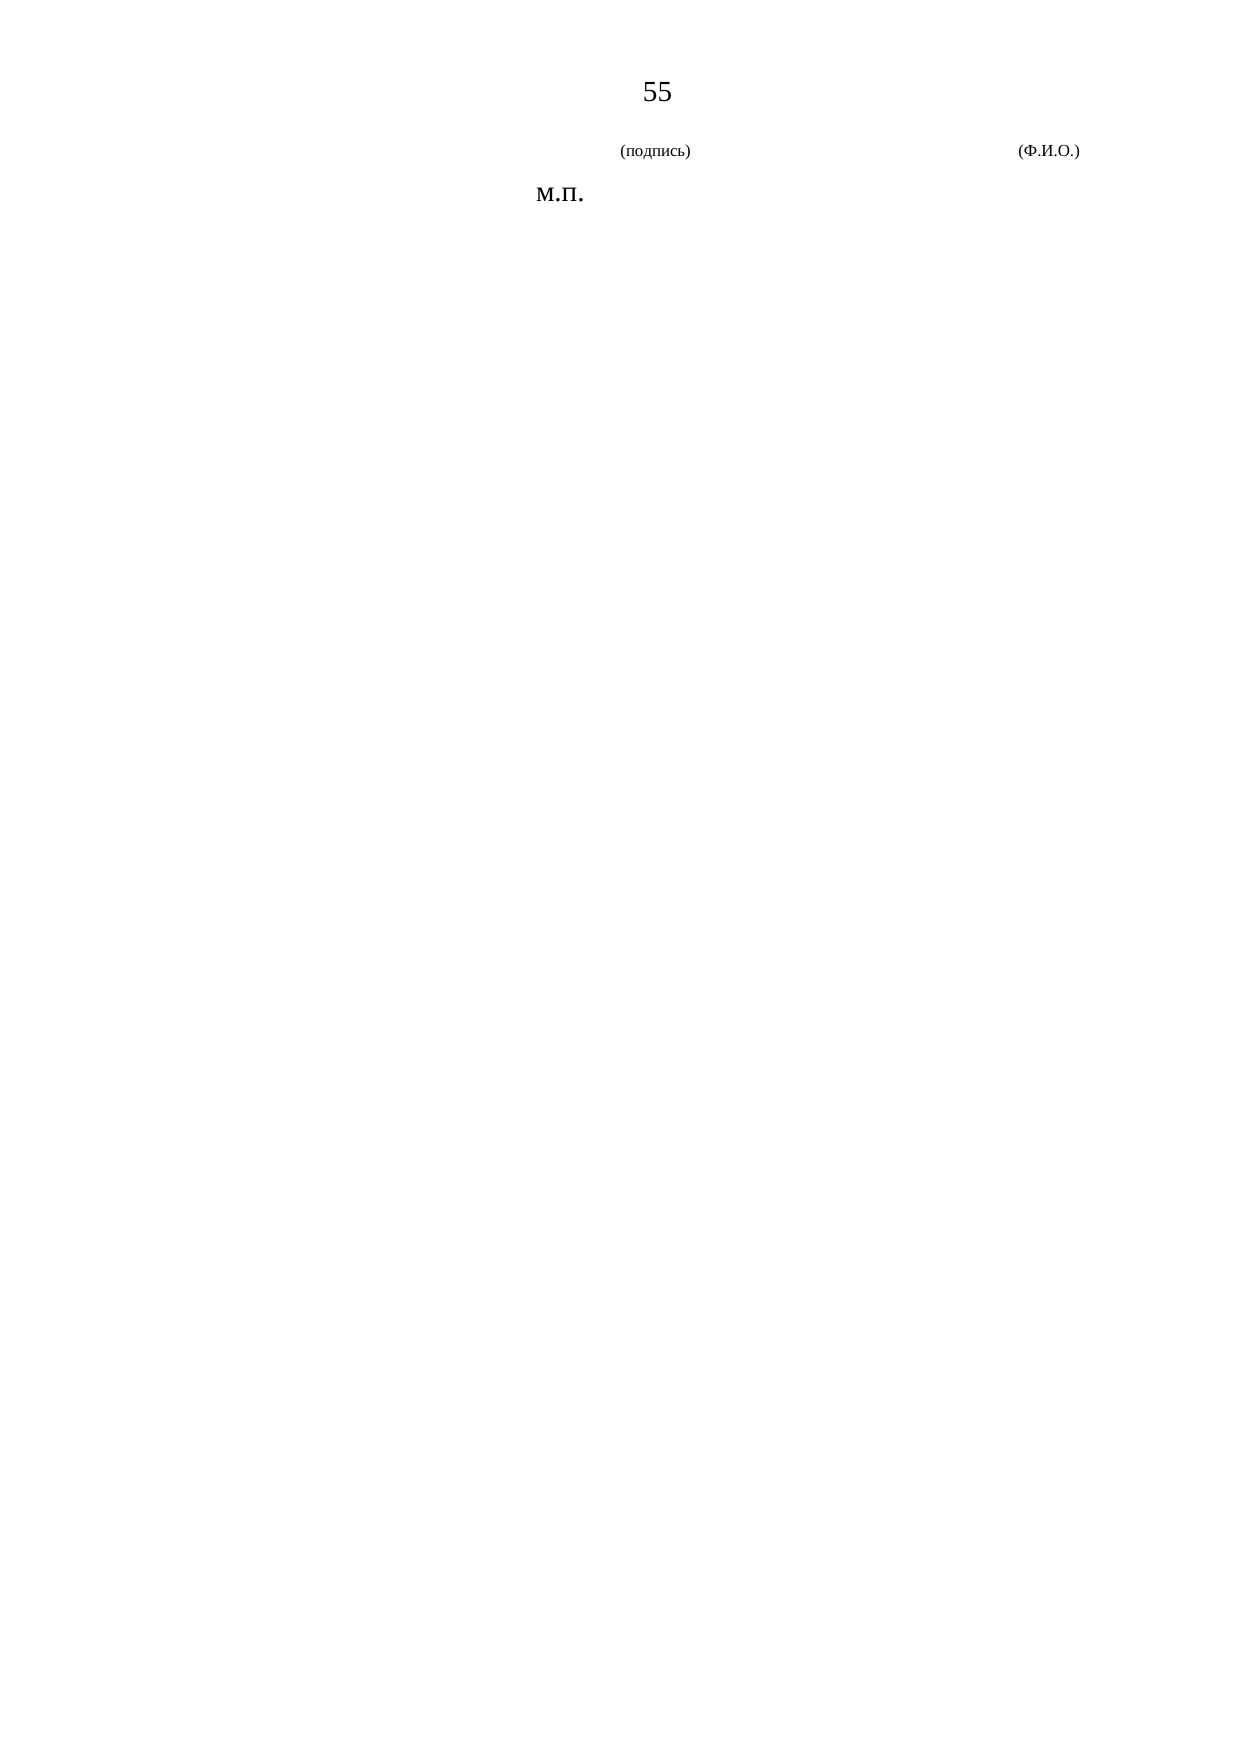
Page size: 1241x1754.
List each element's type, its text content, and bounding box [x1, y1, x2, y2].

text м.п. [207, 174, 1107, 208]
text (подпись) (Ф.И.О.) [620, 141, 1107, 174]
